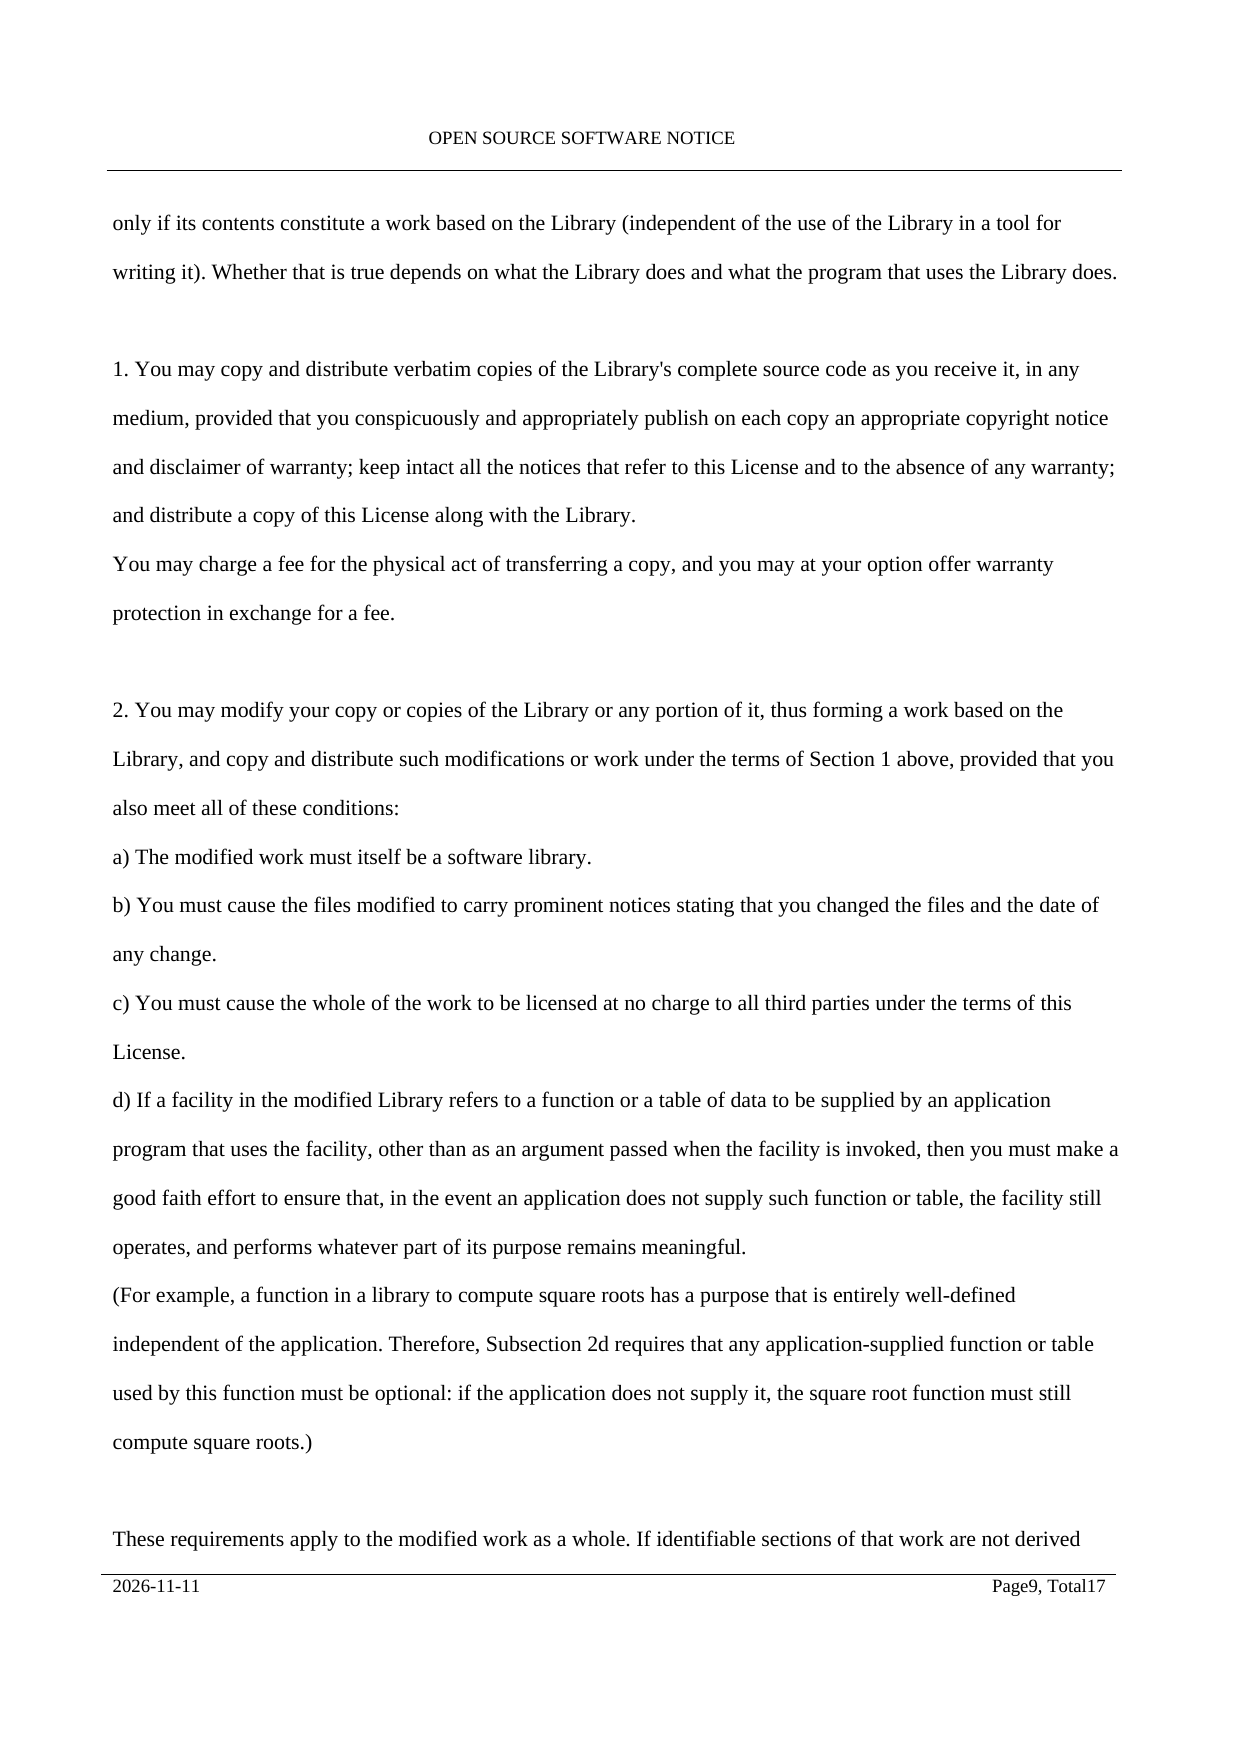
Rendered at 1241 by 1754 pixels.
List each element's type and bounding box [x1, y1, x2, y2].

text [112, 206, 1128, 1555]
